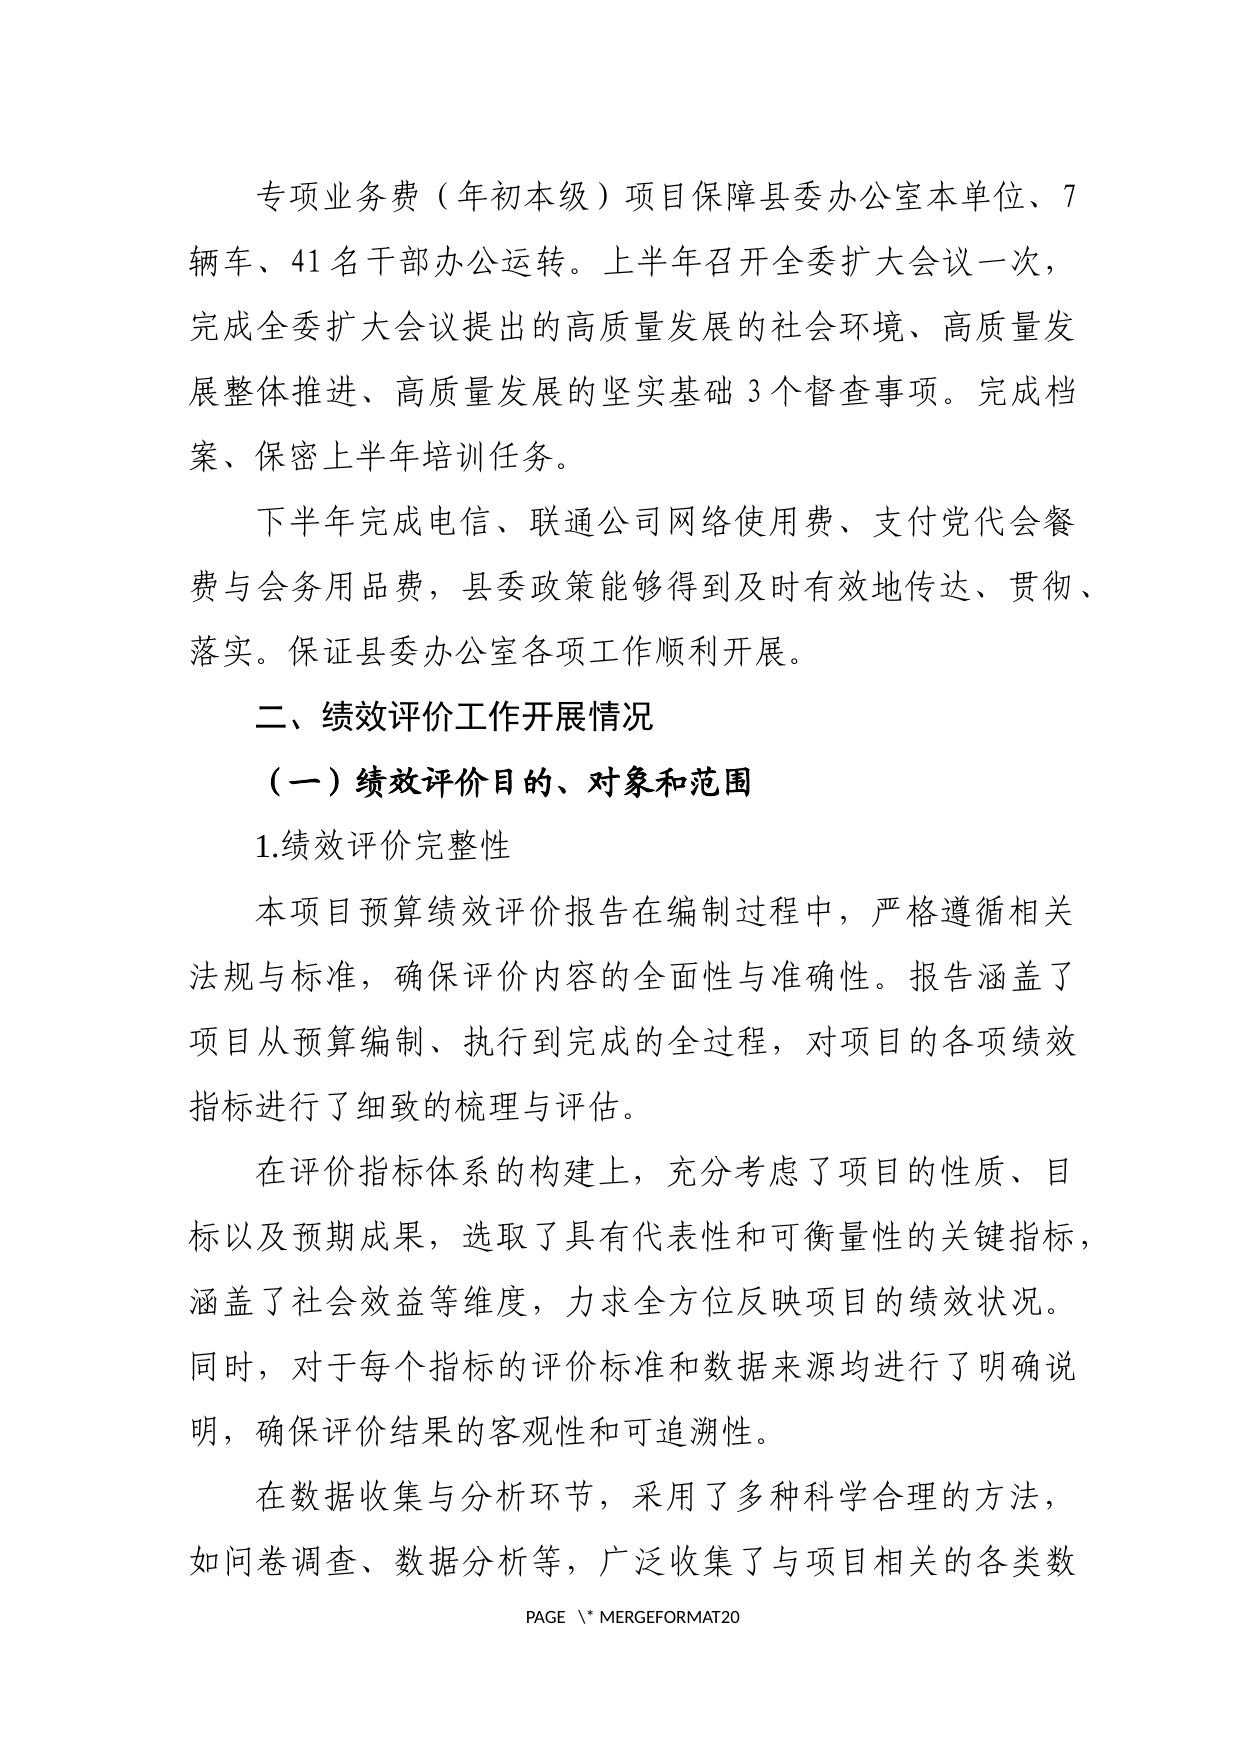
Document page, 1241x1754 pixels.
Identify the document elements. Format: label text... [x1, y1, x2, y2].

text 二、绩效评价工作开展情况 [187, 682, 1078, 747]
text 在评价指标体系的构建上，充分考虑了项目的性质、目标以及预期成果，选取了具有代表性和可衡量性的关键指标，涵盖了社会效益等维度，力求全方位反映项目的绩效状况。同时，对于每个指标的评价标准和数据来源均进行了明确说明，确保评价结果的客观性和可追溯性。 [187, 1137, 1078, 1462]
text 本项目预算绩效评价报告在编制过程中，严格遵循相关法规与标准，确保评价内容的全面性与准确性。报告涵盖了项目从预算编制、执行到完成的全过程，对项目的各项绩效指标进行了细致的梳理与评估。 [187, 877, 1078, 1137]
title 1.绩效评价完整性 [187, 812, 1078, 877]
text 下半年完成电信、联通公司网络使用费、支付党代会餐费与会务用品费，县委政策能够得到及时有效地传达、贯彻、落实。保证县委办公室各项工作顺利开展。 [187, 487, 1078, 682]
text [187, 1462, 1078, 1592]
text （一）绩效评价目的、对象和范围 [187, 747, 1078, 812]
text 专项业务费（年初本级）项目保障县委办公室本单位、7辆车、41名干部办公运转。上半年召开全委扩大会议一次，完成全委扩大会议提出的高质量发展的社会环境、高质量发展整体推进、高质量发展的坚实基础3个督查事项。完成档案、保密上半年培训任务。 [187, 162, 1078, 487]
